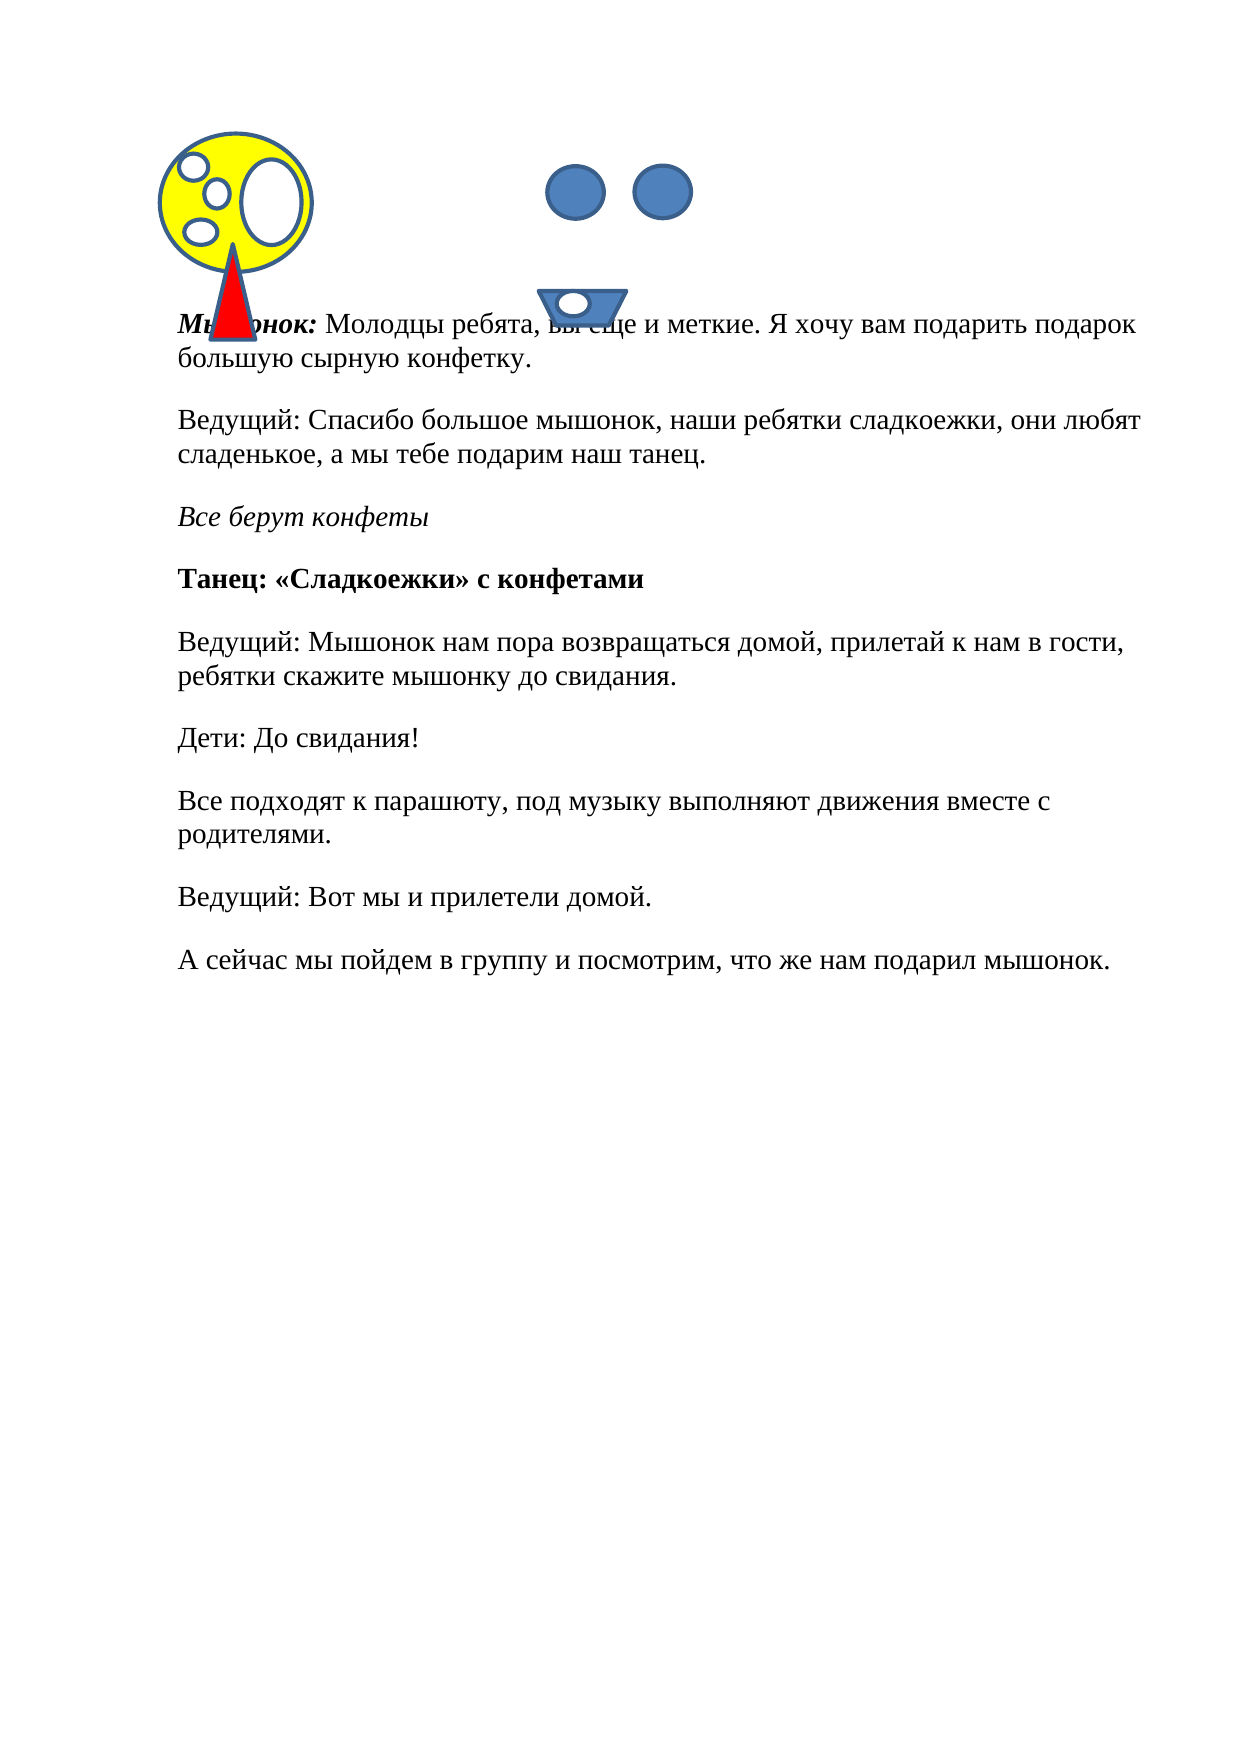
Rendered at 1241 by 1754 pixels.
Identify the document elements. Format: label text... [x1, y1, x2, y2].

text Ведущий: Мышонок нам пора возвращаться домой, прилетай к нам в гости, ребятки скажите мышонку до свидания. [177, 624, 1152, 691]
text Танец: «Сладкоежки» с конфетами [177, 561, 1152, 595]
text Все подходят к парашюту, под музыку выполняют движения вместе с родителями. [177, 783, 1152, 850]
text А сейчас мы пойдем в группу и посмотрим, что же нам подарил мышонок. [177, 942, 1152, 976]
text Ведущий: Вот мы и прилетели домой. [177, 879, 1152, 913]
text Дети: До свидания! [177, 720, 1152, 754]
text Все берут конфеты [177, 499, 1152, 532]
text Ведущий: Спасибо большое мышонок, наши ребятки сладкоежки, они любят сладенькое, а мы тебе подарим наш танец. [177, 402, 1152, 469]
text Мышонок: Молодцы ребята, вы еще и меткие. Я хочу вам подарить подарок большую сырную конфетку. [177, 306, 1152, 373]
